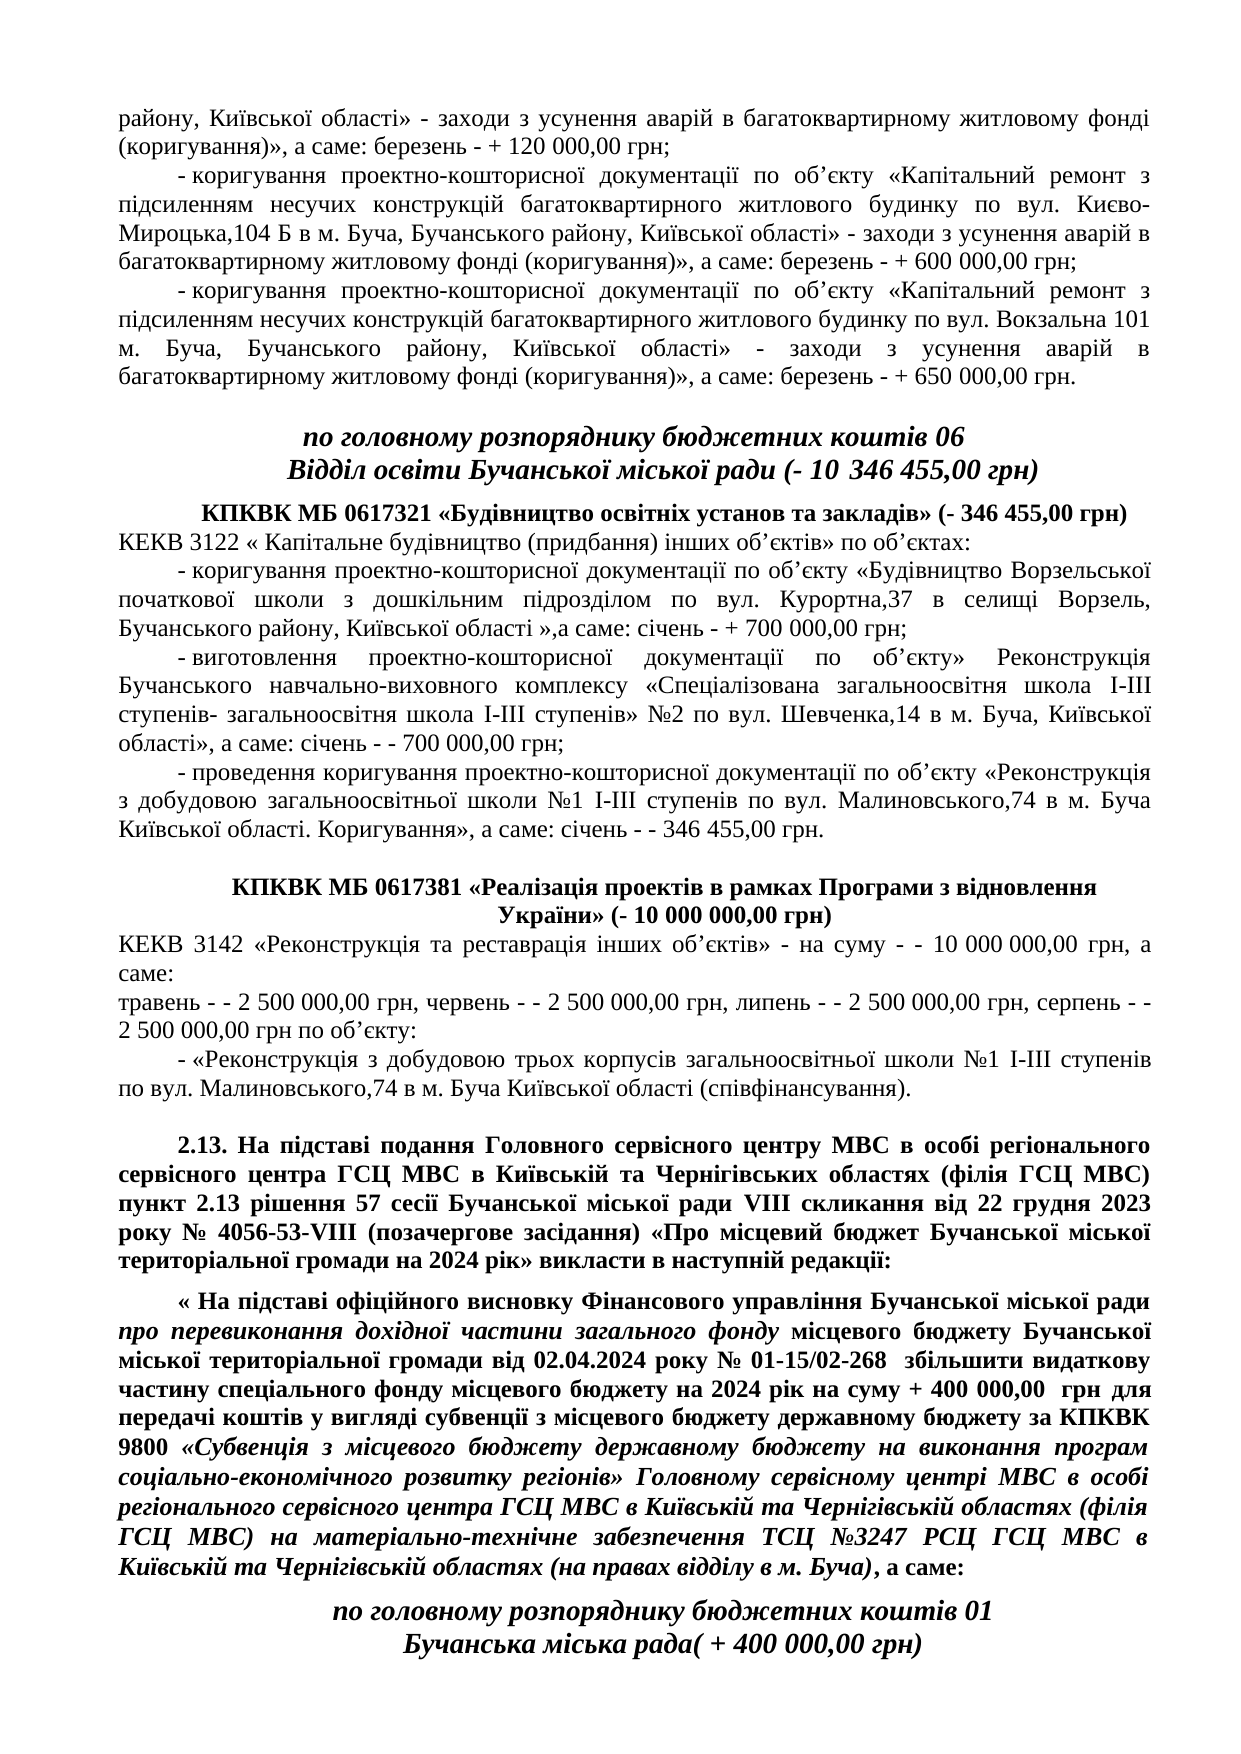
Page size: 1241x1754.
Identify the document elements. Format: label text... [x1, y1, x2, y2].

list КПКВК МБ 0617381 «Реалізація проектів в рамках Програми з відновлення України» (- 10 000 000,00 грн) [177, 872, 1152, 929]
list «Реконструкція з добудовою трьох корпусів загальноосвітньої школи №1 I-III ступенів по вул. Малиновського,74 в м. Буча Київської області (співфінансування). [118, 1044, 1152, 1102]
list КЕКВ 3122 « Капітальне будівництво (придбання) інших об’єктів» по об’єктах: [118, 527, 1152, 555]
text 2.13. На підставі подання Головного сервісного центру МВС в особі регіонального сервісного центра ГСЦ МВС в Київській та Чернігівських областях (філія ГСЦ МВС) пункт 2.13 рішення 57 сесії Бучанської міської ради VIII скликання від 22 грудня 2023 року № 4056-53-VIII (позачергове засідання) «Про місцевий бюджет Бучанської міської територіальної громади на 2024 рік» викласти в наступній редакції: [118, 1130, 1152, 1274]
list КПКВК МБ 0617321 «Будівництво освітніх установ та закладів» (- 346 455,00 грн) [177, 498, 1152, 527]
text по головному розпоряднику бюджетних коштів 06 [118, 419, 1152, 452]
list Відділ освіти Бучанської міської ради (- 10 346 455,00 грн) [177, 452, 1152, 486]
list виготовлення проектно-кошторисної документації по об’єкту» Реконструкція Бучанського навчально-виховного комплексу «Спеціалізована загальноосвітня школа I-III ступенів- загальноосвітня школа I-III ступенів» №2 по вул. Шевченка,14 в м. Буча, Київської області», а саме: січень - - 700 000,00 грн; [118, 642, 1152, 757]
text « На підставі офіційного висновку Фінансового управління Бучанської міської ради про перевиконання дохідної частини загального фонду місцевого бюджету Бучанської міської територіальної громади від 02.04.2024 року № 01-15/02-268 збільшити видаткову частину спеціального фонду місцевого бюджету на 2024 рік на суму + 400 000,00 грн для передачі коштів у вигляді субвенції з місцевого бюджету державному бюджету за КПКВК 9800 «Субвенція з місцевого бюджету державному бюджету на виконання програм соціально-економічного розвитку регіонів» Головному сервісному центрі МВС в особі регіонального сервісного центра ГСЦ МВС в Київській та Чернігівській областях (філія ГСЦ МВС) на матеріально-технічне забезпечення ТСЦ №3247 РСЦ ГСЦ МВС в Київській та Чернігівській областях (на правах відділу в м. Буча), а саме: [118, 1286, 1152, 1581]
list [118, 103, 1152, 160]
list коригування проектно-кошторисної документації по об’єкту «Будівництво Ворзельської початкової школи з дошкільним підрозділом по вул. Курортна,37 в селищі Ворзель, Бучанського району, Київської області »,а саме: січень - + 700 000,00 грн; [118, 555, 1152, 642]
list коригування проектно-кошторисної документації по об’єкту «Капітальний ремонт з підсиленням несучих конструкцій багатоквартирного житлового будинку по вул. Вокзальна 101 м. Буча, Бучанського району, Київської області» - заходи з усунення аварій в багатоквартирному житловому фонді (коригування)», а саме: березень - + 650 000,00 грн. [118, 275, 1152, 390]
list проведення коригування проектно-кошторисної документації по об’єкту «Реконструкція з добудовою загальноосвітньої школи №1 I-III ступенів по вул. Малиновського,74 в м. Буча Київської області. Коригування», а саме: січень - - 346 455,00 грн. [118, 757, 1152, 843]
text травень - - 2 500 000,00 грн, червень - - 2 500 000,00 грн, липень - - 2 500 000,00 грн, серпень - - 2 500 000,00 грн по об’єкту: [118, 987, 1152, 1044]
text Бучанська міська рада( + 400 000,00 грн) [118, 1627, 1152, 1660]
text по головному розпоряднику бюджетних коштів 01 [118, 1593, 1152, 1627]
text КЕКВ 3142 «Реконструкція та реставрація інших об’єктів» - на суму - - 10 000 000,00 грн, а саме: [118, 929, 1152, 987]
list коригування проектно-кошторисної документації по об’єкту «Капітальний ремонт з підсиленням несучих конструкцій багатоквартирного житлового будинку по вул. Києво-Мироцька,104 Б в м. Буча, Бучанського району, Київської області» - заходи з усунення аварій в багатоквартирному житловому фонді (коригування)», а саме: березень - + 600 000,00 грн; [118, 160, 1152, 275]
